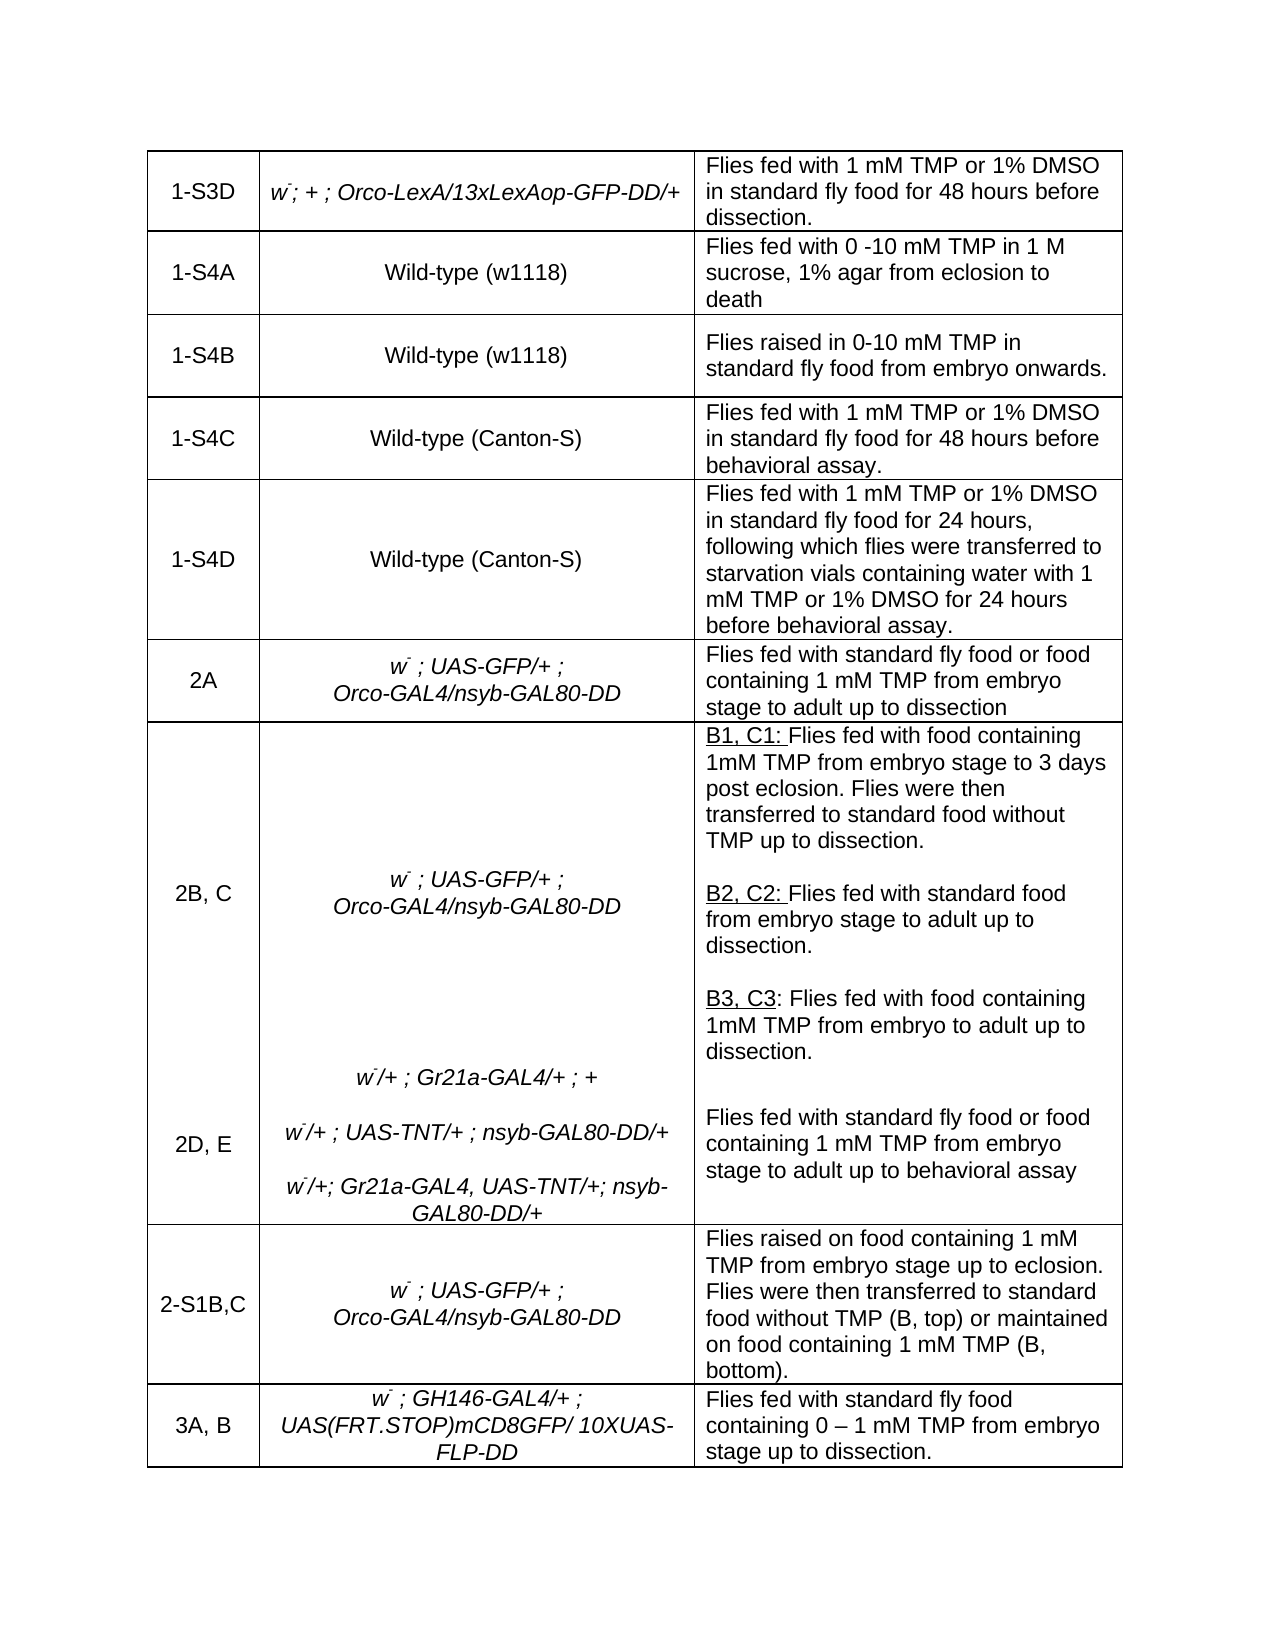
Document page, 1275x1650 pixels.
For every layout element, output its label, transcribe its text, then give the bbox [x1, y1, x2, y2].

table_cell w-/+ ; Gr21a-GAL4/+ ; + w-/+ ; UAS-TNT/+ ; nsyb-GAL80-DD/+ w-/+; Gr21a-GAL4, UAS-TNT/+; nsyb- GAL80-DD/+ [260, 1064, 694, 1224]
table_header w-; + ; Orco-LexA/13xLexAop-GFP-DD/+ [260, 152, 694, 230]
table_cell 1-S4B [148, 315, 259, 396]
table_cell Flies fed with 0 -10 mM TMP in 1 M sucrose, 1% agar from eclosion to death [695, 232, 1122, 313]
table_cell 1-S4C [148, 398, 259, 479]
table_cell w- ; UAS-GFP/+ ; Orco-GAL4/nsyb-GAL80-DD [260, 723, 694, 1063]
table_cell Flies raised in 0-10 mM TMP in standard fly food from embryo onwards. [695, 315, 1122, 396]
table_cell w- ; UAS-GFP/+ ; Orco-GAL4/nsyb-GAL80-DD [260, 1225, 694, 1383]
table_cell 2A [148, 640, 259, 721]
table_cell Wild-type (Canton-S) [260, 398, 694, 479]
table_cell Flies fed with 1 mM TMP or 1% DMSO in standard fly food for 48 hours before behavioral assay. [695, 398, 1122, 479]
table_cell 2B, C [148, 723, 259, 1063]
table_cell Flies fed with 1 mM TMP or 1% DMSO in standard fly food for 24 hours, following which flies were transferred to starvation vials containing water with 1 mM TMP or 1% DMSO for 24 hours before behavioral assay. [695, 480, 1122, 638]
table_header Flies fed with 1 mM TMP or 1% DMSO in standard fly food for 48 hours before dissection. [695, 152, 1122, 230]
table_cell Flies fed with standard fly food or food containing 1 mM TMP from embryo stage to adult up to dissection [695, 640, 1122, 721]
table_cell 2D, E [148, 1064, 259, 1224]
table_cell Wild-type (w1118) [260, 232, 694, 313]
table_cell B1, C1: Flies fed with food containing 1mM TMP from embryo stage to 3 days post eclosion. Flies were then transferred to standard food without TMP up to dissection. B2, C2: Flies fed with standard food from embryo stage to adult up to dissection. B3, C3: Flies fed with food containing 1mM TMP from embryo to adult up to dissection. [695, 723, 1122, 1063]
table_cell Wild-type (w1118) [260, 315, 694, 396]
table_cell w- ; UAS-GFP/+ ; Orco-GAL4/nsyb-GAL80-DD [260, 640, 694, 721]
table_header 1-S3D [148, 152, 259, 230]
table_cell Flies raised on food containing 1 mM TMP from embryo stage up to eclosion. Flies were then transferred to standard food without TMP (B, top) or maintained on food containing 1 mM TMP (B, bottom). [695, 1225, 1122, 1383]
table_cell 1-S4A [148, 232, 259, 313]
table_cell Flies fed with standard fly food containing 0 – 1 mM TMP from embryo stage up to dissection. [695, 1385, 1122, 1466]
table_cell w- ; GH146-GAL4/+ ; UAS(FRT.STOP)mCD8GFP/ 10XUAS- FLP-DD [260, 1385, 694, 1466]
table_cell 3A, B [148, 1385, 259, 1466]
table_cell Wild-type (Canton-S) [260, 480, 694, 638]
table_cell 1-S4D [148, 480, 259, 638]
table_cell Flies fed with standard fly food or food containing 1 mM TMP from embryo stage to adult up to behavioral assay [695, 1064, 1122, 1224]
table_cell 2-S1B,C [148, 1225, 259, 1383]
